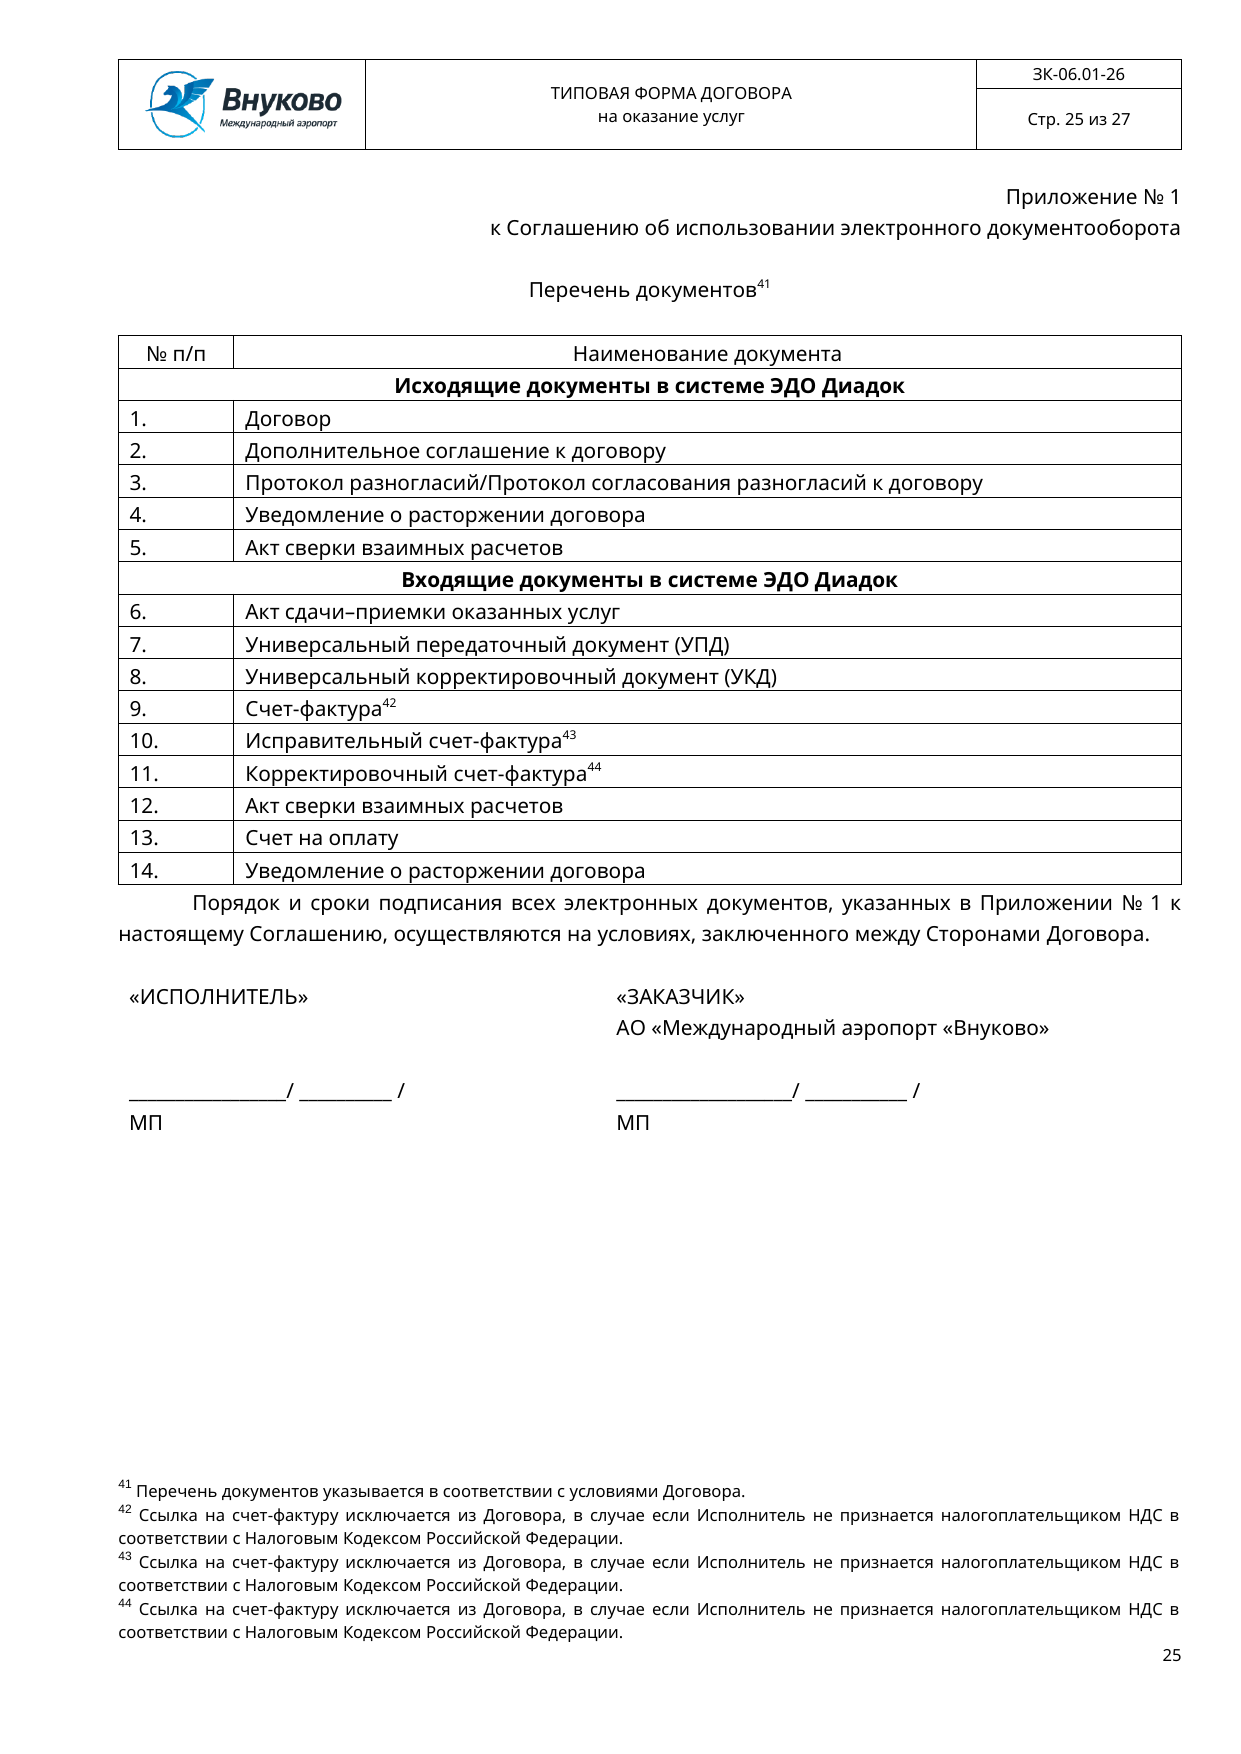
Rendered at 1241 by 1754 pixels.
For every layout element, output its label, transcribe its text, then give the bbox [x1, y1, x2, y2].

table_cell Уведомление о расторжении договора [234, 498, 1181, 529]
table_cell [119, 433, 233, 464]
table_header Наименование документа [234, 336, 1181, 367]
table_cell Счет-фактура [234, 691, 1181, 723]
table_cell Акт сдачи–приемки оказанных услуг [234, 595, 1181, 626]
table_cell Дополнительное соглашение к договору [234, 433, 1181, 464]
table_cell [119, 853, 233, 884]
text Приложение № 1 [118, 179, 1181, 210]
table_cell Протокол разногласий/Протокол согласования разногласий к договору [234, 465, 1181, 497]
table_cell [119, 821, 233, 852]
table_cell Исходящие документы в системе ЭДО Диадок [119, 369, 1181, 400]
table_cell Входящие документы в системе ЭДО Диадок [119, 562, 1181, 593]
table_cell Исправительный счет-фактура [234, 724, 1181, 755]
table_cell [119, 788, 233, 819]
table_cell Акт сверки взаимных расчетов [234, 788, 1181, 819]
table_cell Договор [234, 401, 1181, 432]
text Перечень документов [118, 273, 1181, 304]
text к Соглашению об использовании электронного документооборота [118, 210, 1181, 241]
table_cell Универсальный передаточный документ (УПД) [234, 627, 1181, 658]
table_cell [119, 465, 233, 497]
table_cell [119, 401, 233, 432]
table_cell Универсальный корректировочный документ (УКД) [234, 659, 1181, 690]
table_cell [119, 756, 233, 787]
table_cell [119, 724, 233, 755]
table_cell [119, 530, 233, 561]
table_cell [119, 691, 233, 723]
table_cell [119, 659, 233, 690]
table_cell Корректировочный счет-фактура [234, 756, 1181, 787]
table_cell [119, 627, 233, 658]
list Порядок и сроки подписания всех электронных документов, указанных в Приложении № 1 к настоящему Соглашению, осуществляются на условиях, заключенного между Сторонами Договора. [118, 885, 1181, 948]
table_header «ЗАКАЗЧИК» АО «Международный аэропорт «Внуково» [605, 979, 1166, 1042]
table_header № п/п [119, 336, 233, 367]
table_cell [119, 595, 233, 626]
picture [129, 60, 355, 150]
table_cell ___________________/ ___________ / МП [605, 1043, 1166, 1136]
table_cell [119, 498, 233, 529]
table_cell Уведомление о расторжении договора [234, 853, 1181, 884]
table_cell _________________/ __________ / МП [118, 1043, 605, 1136]
table_header «ИСПОЛНИТЕЛЬ» [118, 979, 605, 1042]
table_cell Счет на оплату [234, 821, 1181, 852]
table_cell Акт сверки взаимных расчетов [234, 530, 1181, 561]
